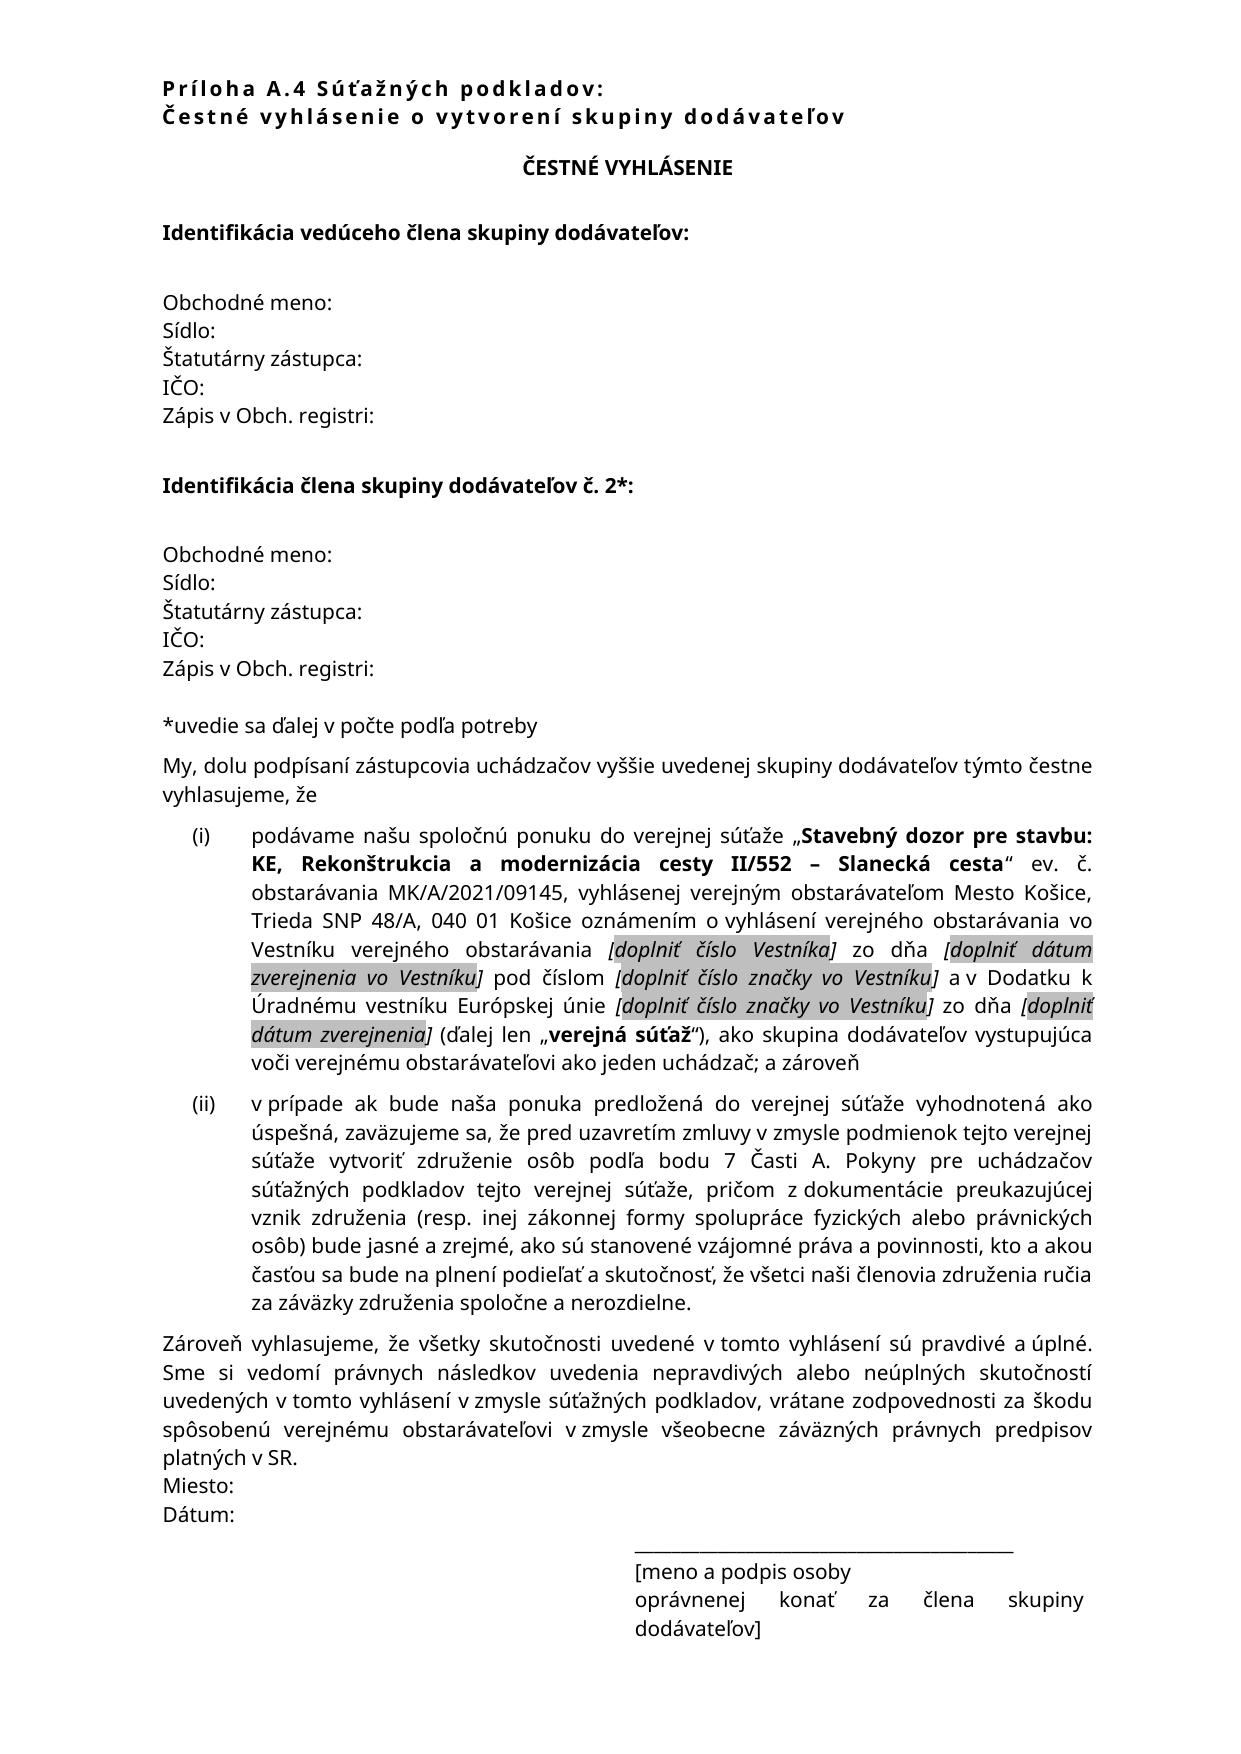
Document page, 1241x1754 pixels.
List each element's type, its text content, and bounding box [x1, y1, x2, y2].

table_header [623, 1472, 1095, 1642]
text Zápis v Obch. registri: [162, 401, 1093, 430]
text Štatutárny zástupca: [162, 344, 1093, 373]
text Štatutárny zástupca: [162, 597, 1093, 625]
table_header Miesto: Dátum: [151, 1472, 623, 1642]
text IČO: [162, 625, 1093, 654]
text Sídlo: [162, 316, 1093, 344]
text Čestné vyhlásenie [162, 153, 1093, 182]
text Identifikácia člena skupiny dodávateľov č. 2*: [162, 471, 1093, 499]
text Obchodné meno: [162, 540, 1093, 568]
text Zápis v Obch. registri: [162, 654, 1093, 682]
text Zároveň vyhlasujeme, že všetky skutočnosti uvedené v tomto vyhlásení sú pravdivé a úplné. Sme si vedomí právnych následkov uvedenia nepravdivých alebo neúplných skutočností uvedených v tomto vyhlásení v zmysle súťažných podkladov, vrátane zodpovednosti za škodu spôsobenú verejnému obstarávateľovi v zmysle všeobecne záväzných právnych predpisov platných v SR. [162, 1329, 1093, 1472]
text IČO: [162, 373, 1093, 401]
text Identifikácia vedúceho člena skupiny dodávateľov: [162, 218, 1093, 247]
list v prípade ak bude naša ponuka predložená do verejnej súťaže vyhodnotená ako úspešná, zaväzujeme sa, že pred uzavretím zmluvy v zmysle podmienok tejto verejnej súťaže vytvoriť združenie osôb podľa bodu 7 Časti A. Pokyny pre uchádzačov súťažných podkladov tejto verejnej súťaže, pričom z dokumentácie preukazujúcej vznik združenia (resp. inej zákonnej formy spolupráce fyzických alebo právnických osôb) bude jasné a zrejmé, ako sú stanovené vzájomné práva a povinnosti, kto a akou časťou sa bude na plnení podieľať a skutočnosť, že všetci naši členovia združenia ručia za záväzky združenia spoločne a nerozdielne. [192, 1089, 1093, 1317]
text Sídlo: [162, 568, 1093, 597]
text *uvedie sa ďalej v počte podľa potreby [162, 711, 1093, 739]
text Obchodné meno: [162, 288, 1093, 316]
text My, dolu podpísaní zástupcovia uchádzačov vyššie uvedenej skupiny dodávateľov týmto čestne vyhlasujeme, že [162, 752, 1093, 808]
list podávame našu spoločnú ponuku do verejnej súťaže „Stavebný dozor pre stavbu: KE, Rekonštrukcia a modernizácia cesty II/552 – Slanecká cesta“ ev. č. obstarávania MK/A/2021/09145, vyhlásenej verejným obstarávateľom Mesto Košice, Trieda SNP 48/A, 040 01 Košice oznámením o vyhlásení verejného obstarávania vo Vestníku verejného obstarávania [doplniť číslo Vestníka] zo dňa [doplniť dátum zverejnenia vo Vestníku] pod číslom [doplniť číslo značky vo Vestníku] a v Dodatku k Úradnému vestníku Európskej únie [doplniť číslo značky vo Vestníku] zo dňa [doplniť dátum zverejnenia] (ďalej len „verejná súťaž“), ako skupina dodávateľov vystupujúca voči verejnému obstarávateľovi ako jeden uchádzač; a zároveň [192, 821, 1093, 1077]
